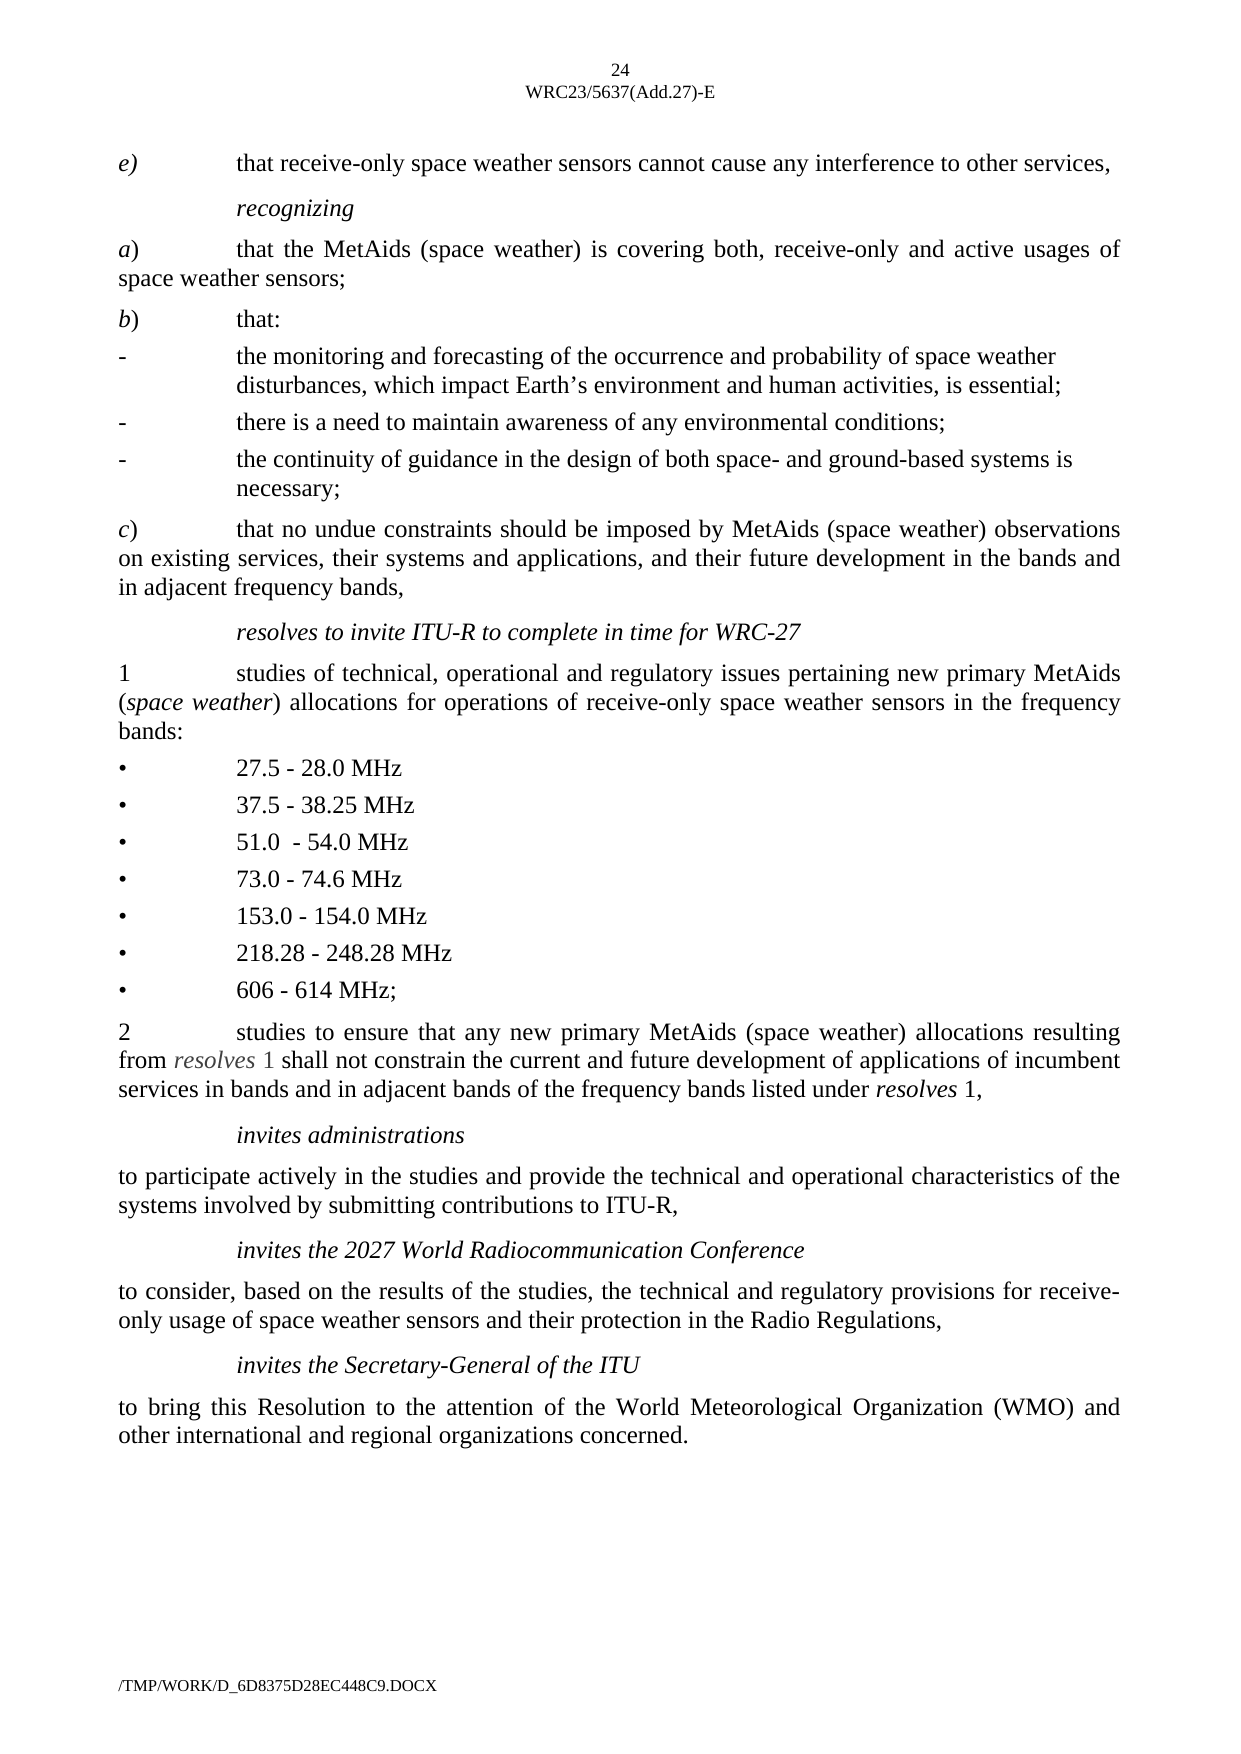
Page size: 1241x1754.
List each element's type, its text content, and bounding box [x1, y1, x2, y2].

text b) that: [118, 304, 1122, 333]
text • 606 - 614 MHz; [118, 976, 1122, 1004]
text - the monitoring and forecasting of the occurrence and probability of space weather disturbances, which impact Earth’s environment and human activities, is essential; [118, 341, 1122, 399]
text • 73.0 - 74.6 MHz [118, 864, 1122, 893]
text resolves to invite ITU-R to complete in time for WRC-27 [236, 617, 1122, 646]
text - there is a need to maintain awareness of any environmental conditions; [118, 407, 1122, 436]
text - the continuity of guidance in the design of both space- and ground-based systems is necessary; [118, 444, 1122, 502]
text • 153.0 - 154.0 MHz [118, 901, 1122, 930]
text invites the Secretary-General of the ITU [236, 1351, 1122, 1379]
text to bring this Resolution to the attention of the World Meteorological Organization (WMO) and other international and regional organizations concerned. [118, 1392, 1122, 1449]
text c) that no undue constraints should be imposed by MetAids (space weather) observations on existing services, their systems and applications, and their future development in the bands and in adjacent frequency bands, [118, 514, 1122, 601]
text 1 studies of technical, operational and regulatory issues pertaining new primary MetAids (space weather) allocations for operations of receive-only space weather sensors in the frequency bands: [118, 658, 1122, 745]
text recognizing [236, 193, 1122, 222]
text to participate actively in the studies and provide the technical and operational characteristics of the systems involved by submitting contributions to ITU-R, [118, 1161, 1122, 1218]
text to consider, based on the results of the studies, the technical and regulatory provisions for receive-only usage of space weather sensors and their protection in the Radio Regulations, [118, 1276, 1122, 1334]
text invites administrations [236, 1120, 1122, 1148]
text • 218.28 - 248.28 MHz [118, 938, 1122, 967]
text e) that receive-only space weather sensors cannot cause any interference to other services, [118, 148, 1122, 176]
text • 37.5 - 38.25 MHz [118, 790, 1122, 819]
text a) that the MetAids(space weather) is covering both, receive-only and active usages of space weather sensors; [118, 234, 1122, 292]
text • 27.5 - 28.0 MHz [118, 753, 1122, 782]
text 2 studies to ensure that any new primary MetAids (space weather) allocations resulting from resolves 1 shall not constrain the current and future development of applications of incumbent services in bands and in adjacent bands of the frequency bands listed under resolves 1, [118, 1017, 1122, 1103]
text • 51.0 - 54.0 MHz [118, 827, 1122, 856]
text invites the 2027 World Radiocommunication Conference [236, 1235, 1122, 1264]
